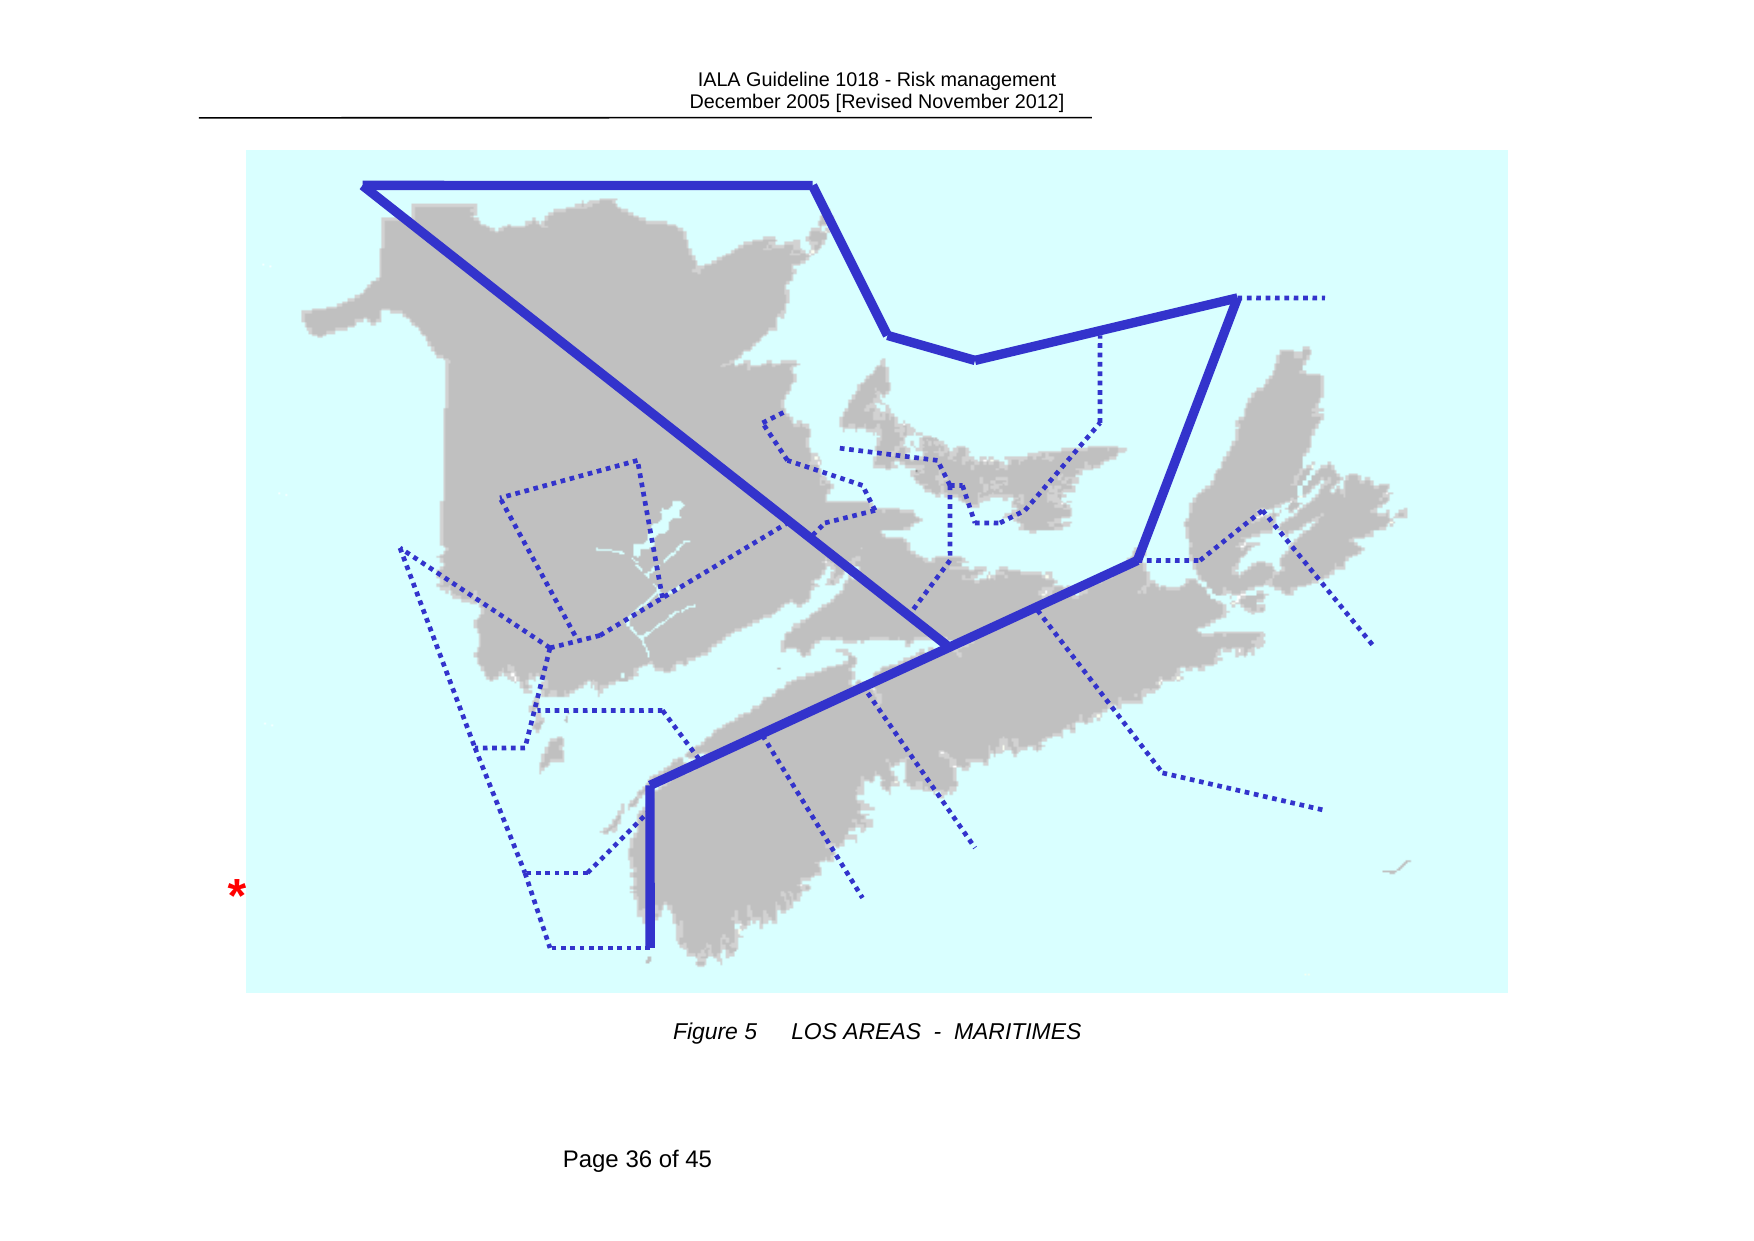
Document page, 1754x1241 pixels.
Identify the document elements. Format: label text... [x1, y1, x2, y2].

picture [246, 150, 1508, 993]
text LOS AREAS - MARITIMES [150, 1018, 1604, 1044]
